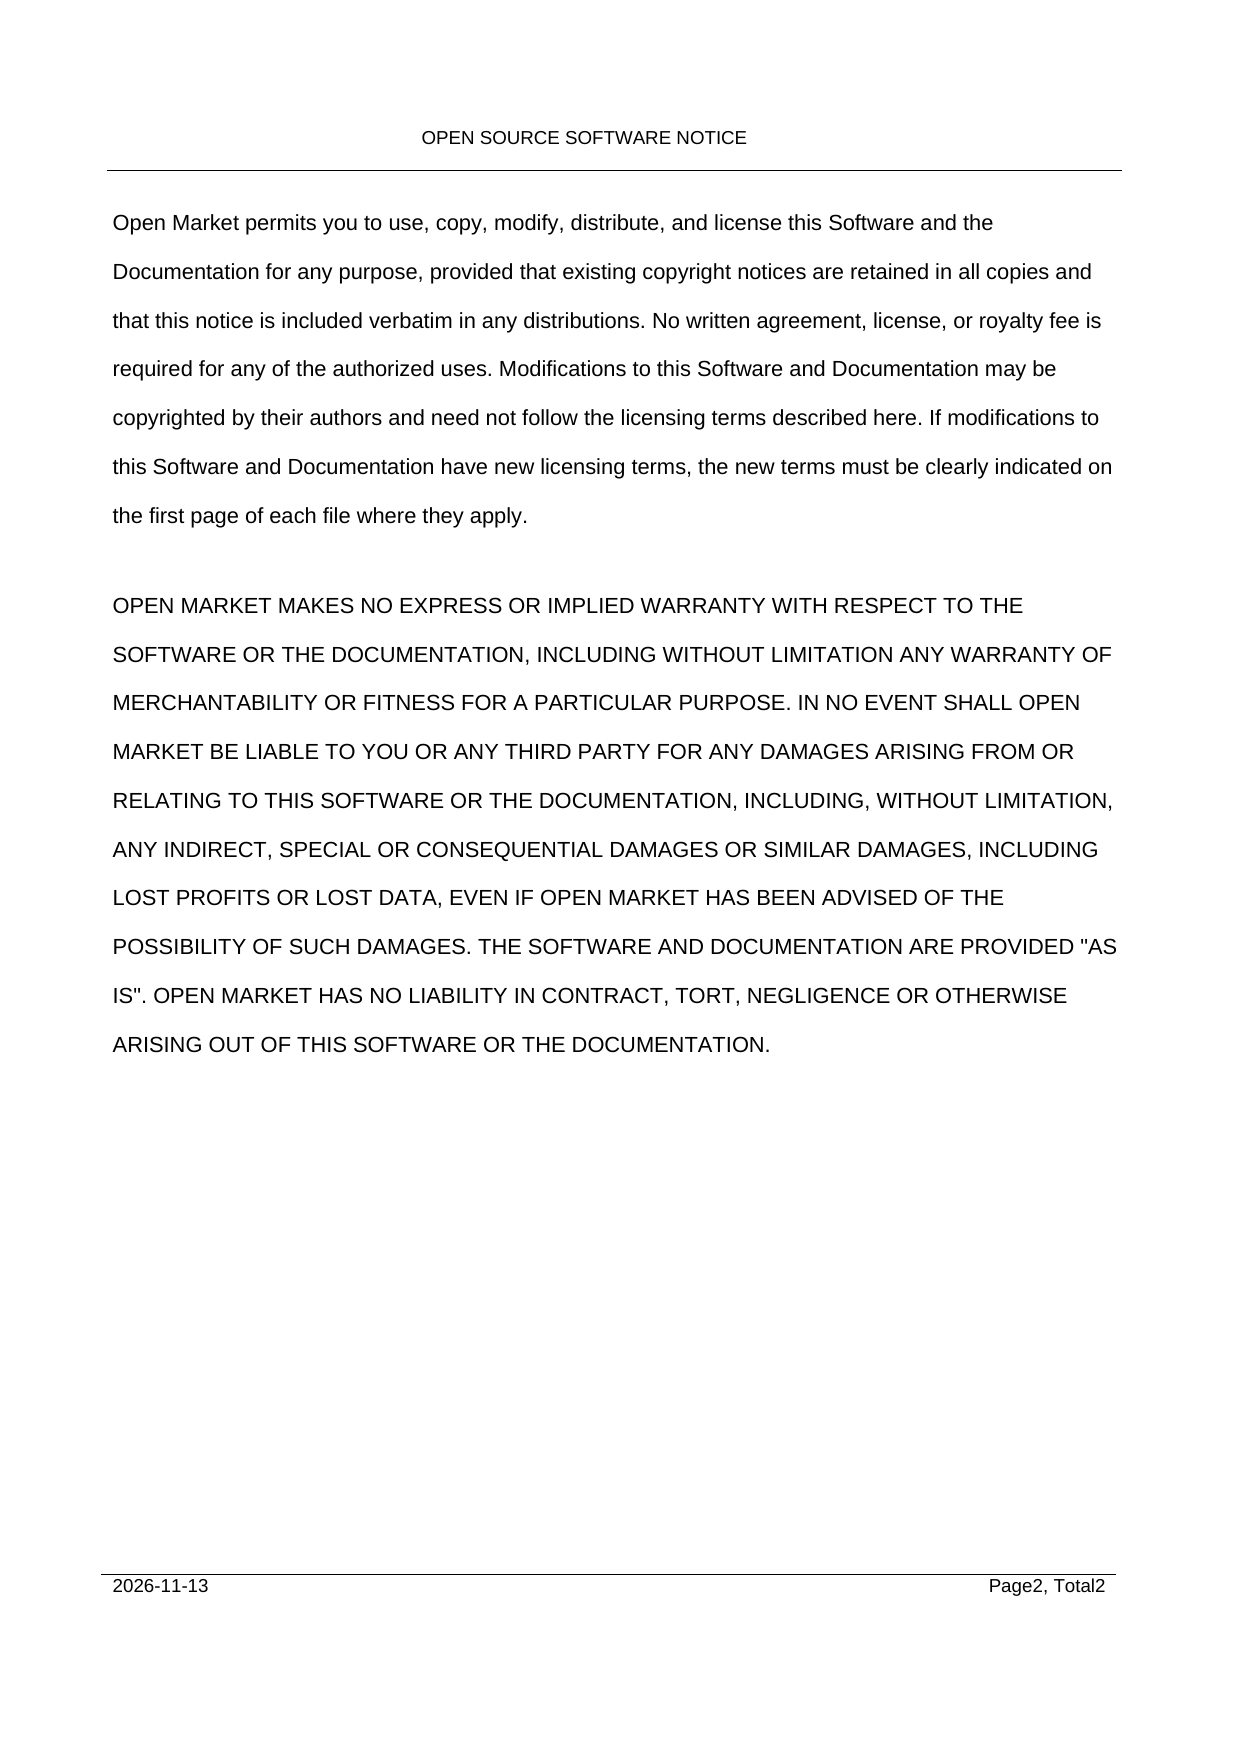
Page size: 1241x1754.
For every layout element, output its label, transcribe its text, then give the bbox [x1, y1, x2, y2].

text Open Market permits you to use, copy, modify, distribute, and license this Software and the Documentation for any purpose, provided that existing copyright notices are retained in all copies and that this notice is included verbatim in any distributions. No written agreement, license, or royalty fee is required for any of the authorized uses. Modifications to this Software and Documentation may be copyrighted by their authors and need not follow the licensing terms described here. If modifications to this Software and Documentation have new licensing terms, the new terms must be clearly indicated on the first page of each file where they apply. [112, 206, 1128, 531]
text OPEN MARKET MAKES NO EXPRESS OR IMPLIED WARRANTY WITH RESPECT TO THE SOFTWARE OR THE DOCUMENTATION, INCLUDING WITHOUT LIMITATION ANY WARRANTY OF MERCHANTABILITY OR FITNESS FOR A PARTICULAR PURPOSE. IN NO EVENT SHALL OPEN MARKET BE LIABLE TO YOU OR ANY THIRD PARTY FOR ANY DAMAGES ARISING FROM OR RELATING TO THIS SOFTWARE OR THE DOCUMENTATION, INCLUDING, WITHOUT LIMITATION, ANY INDIRECT, SPECIAL OR CONSEQUENTIAL DAMAGES OR SIMILAR DAMAGES, INCLUDING LOST PROFITS OR LOST DATA, EVEN IF OPEN MARKET HAS BEEN ADVISED OF THE POSSIBILITY OF SUCH DAMAGES. THE SOFTWARE AND DOCUMENTATION ARE PROVIDED "AS IS". OPEN MARKET HAS NO LIABILITY IN CONTRACT, TORT, NEGLIGENCE OR OTHERWISE ARISING OUT OF THIS SOFTWARE OR THE DOCUMENTATION. [112, 589, 1128, 1060]
